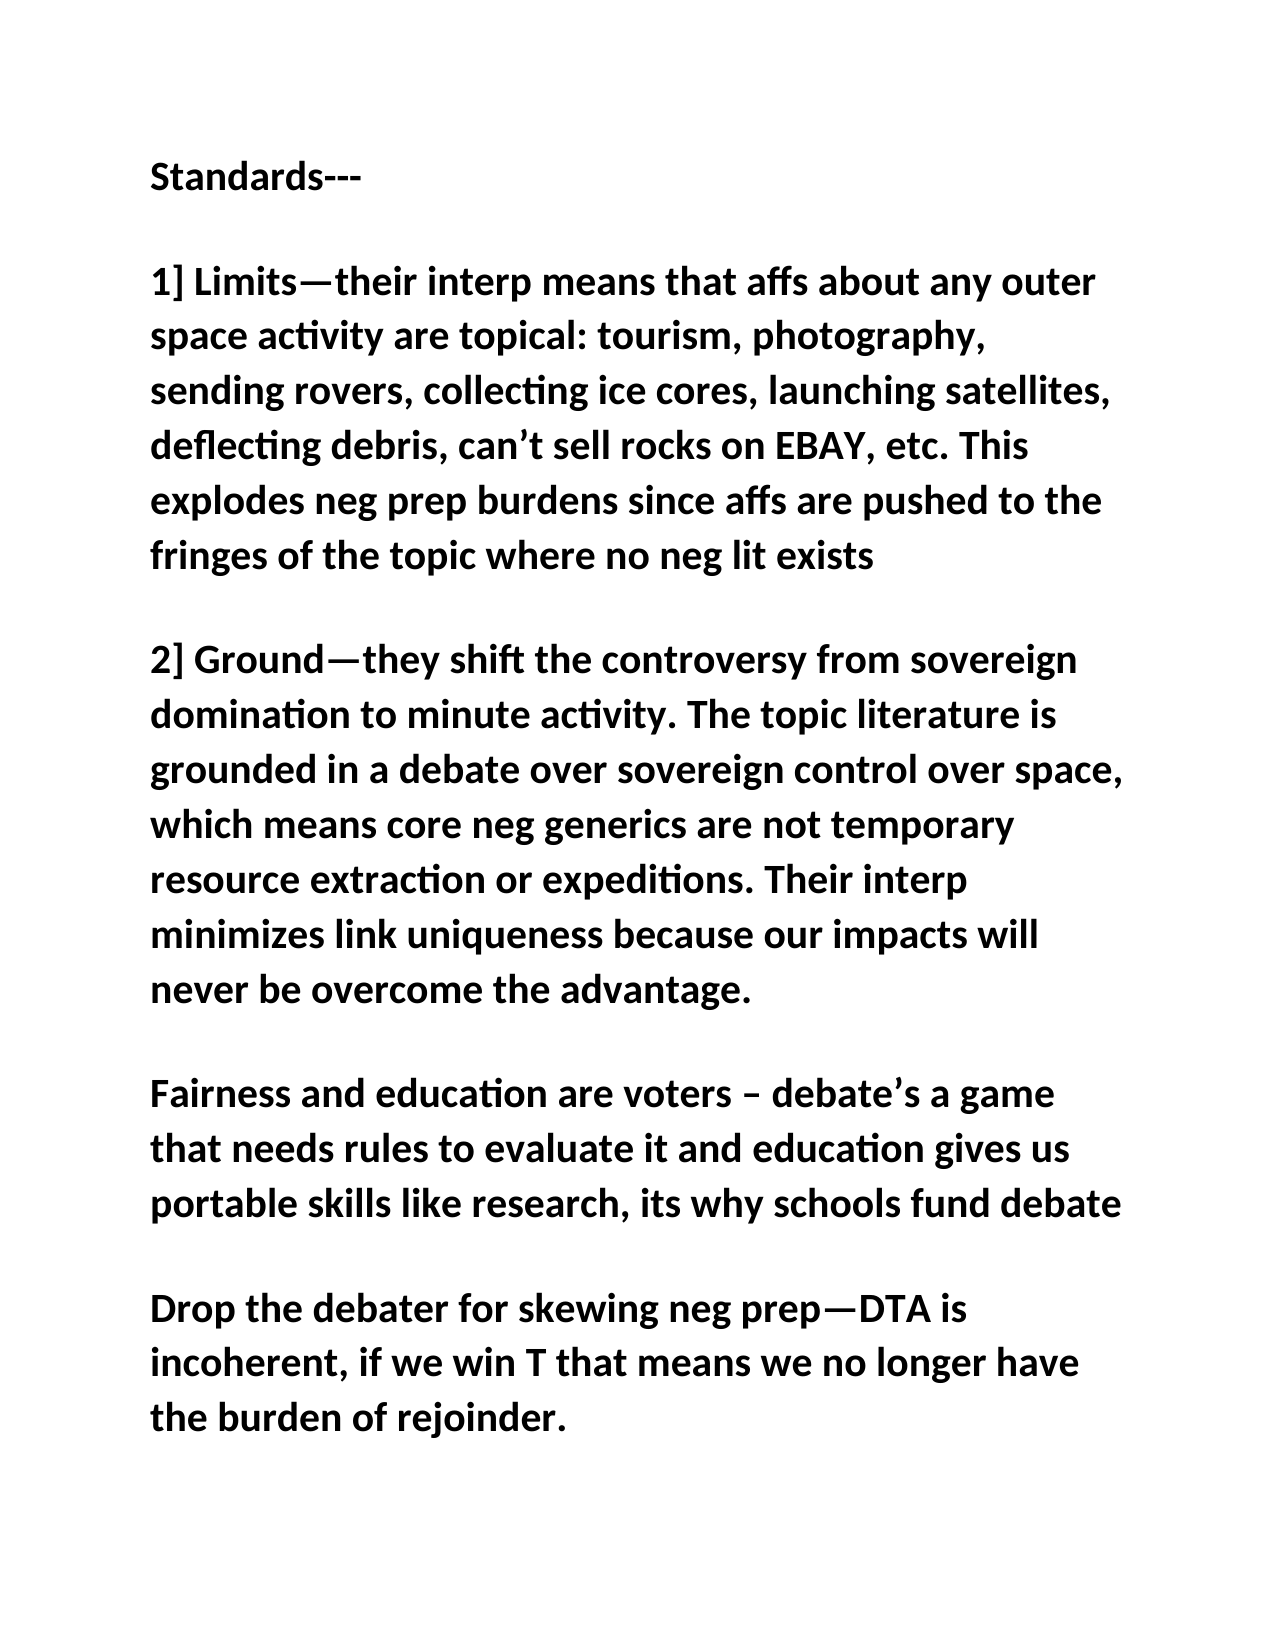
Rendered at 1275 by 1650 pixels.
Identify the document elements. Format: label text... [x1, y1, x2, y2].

subtitle Fairness and education are voters – debate’s a game that needs rules to evaluate it and education gives us portable skills like research, its why schools fund debate [150, 1067, 1125, 1228]
subtitle Drop the debater for skewing neg prep—DTA is incoherent, if we win T that means we no longer have the burden of rejoinder. [150, 1282, 1125, 1442]
subtitle 2] Ground—they shift the controversy from sovereign domination to minute activity. The topic literature is grounded in a debate over sovereign control over space, which means core neg generics are not temporary resource extraction or expeditions. Their interp minimizes link uniqueness because our impacts will never be overcome the advantage. [150, 633, 1125, 1014]
subtitle Standards--- [150, 150, 1125, 201]
subtitle 1] Limits—their interp means that affs about any outer space activity are topical: tourism, photography, sending rovers, collecting ice cores, launching satellites, deflecting debris, can’t sell rocks on EBAY, etc. This explodes neg prep burdens since affs are pushed to the fringes of the topic where no neg lit exists [150, 254, 1125, 580]
